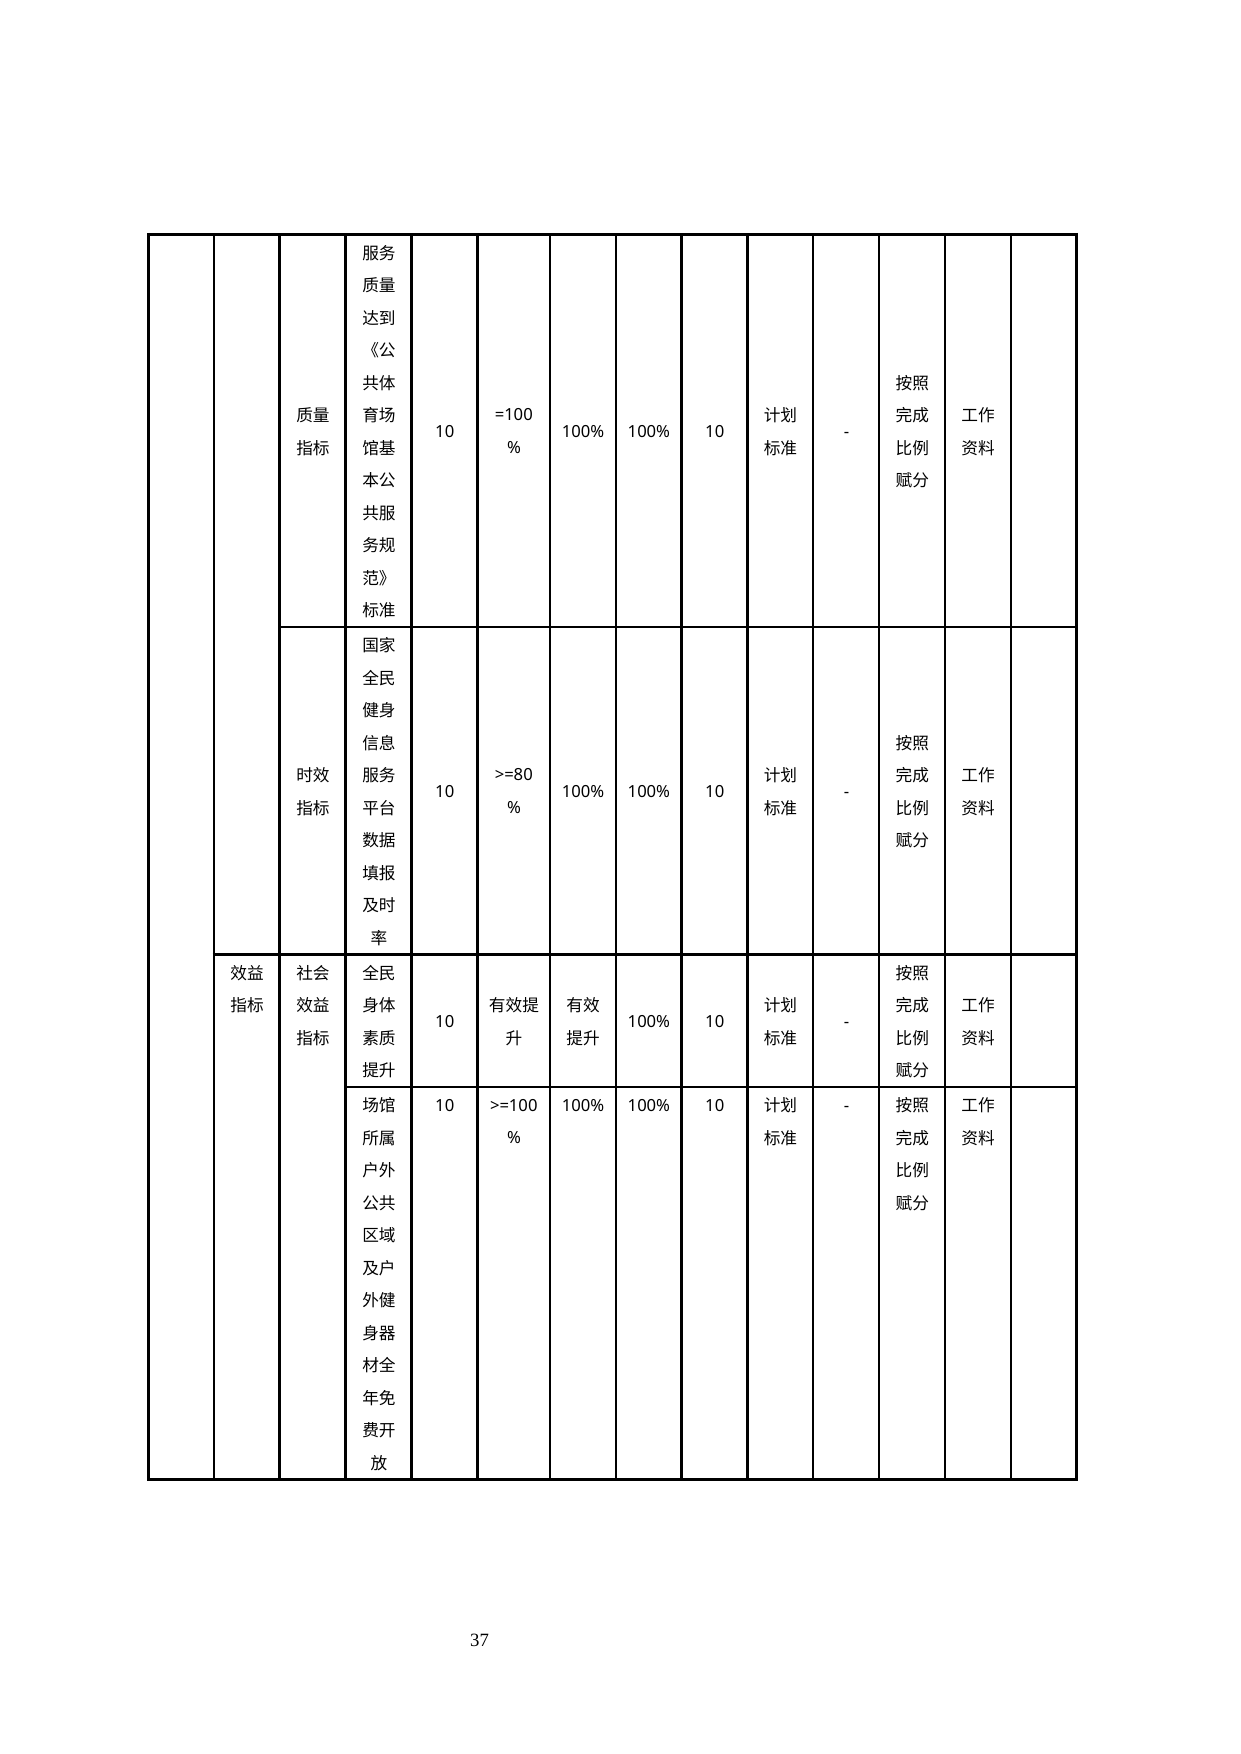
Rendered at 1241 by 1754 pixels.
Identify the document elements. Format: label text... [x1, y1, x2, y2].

table_cell 有效提升 [479, 956, 549, 1086]
table_cell 工作资料 [946, 236, 1010, 626]
table_cell 社会效益指标 [281, 956, 344, 1478]
table_cell 国家全民健身信息服务平台数据填报及时率 [347, 628, 410, 953]
table_cell 100% [617, 956, 680, 1086]
table_cell 100% [617, 236, 680, 626]
table_cell 10 [683, 956, 746, 1086]
table_cell - [814, 956, 878, 1086]
table_cell 工作资料 [946, 628, 1010, 953]
table_cell 服务质量达到《公共体育场馆基本公共服务规范》标准 [347, 236, 410, 626]
table_cell 10 [413, 1088, 476, 1478]
table_cell 计划标准 [749, 956, 812, 1086]
table_cell [1012, 236, 1075, 626]
table_cell 10 [413, 628, 476, 953]
table_cell >=80% [479, 628, 549, 953]
table_cell >=100% [479, 1088, 549, 1478]
table_cell 100% [551, 628, 615, 953]
table_cell 100% [551, 236, 615, 626]
table_cell =100% [479, 236, 549, 626]
table_cell [1012, 956, 1075, 1086]
table_cell 质量指标 [281, 236, 344, 626]
table_cell - [814, 236, 878, 626]
table_cell 按照完成比例赋分 [880, 956, 944, 1086]
table_cell 计划标准 [749, 236, 812, 626]
table_cell 10 [683, 628, 746, 953]
table_cell 10 [683, 236, 746, 626]
table_cell 100% [551, 1088, 615, 1478]
table_cell 10 [413, 236, 476, 626]
table_cell 按照完成比例赋分 [880, 1088, 944, 1478]
table_cell 计划标准 [749, 1088, 812, 1478]
table_cell [1012, 1088, 1075, 1478]
table_cell 工作资料 [946, 956, 1010, 1086]
table_cell 10 [413, 956, 476, 1086]
table_cell 10 [683, 1088, 746, 1478]
table_cell 时效指标 [281, 628, 344, 953]
table_cell 100% [617, 628, 680, 953]
table_cell 全民身体素质提升 [347, 956, 410, 1086]
table_cell - [814, 628, 878, 953]
table_cell 计划标准 [749, 628, 812, 953]
table_cell [1012, 628, 1075, 953]
table_cell 工作资料 [946, 1088, 1010, 1478]
table_cell 按照完成比例赋分 [880, 628, 944, 953]
table_cell 按照完成比例赋分 [880, 236, 944, 626]
table_cell - [814, 1088, 878, 1478]
table_cell 有效提升 [551, 956, 615, 1086]
table_cell 效益指标 [215, 956, 278, 1478]
table_cell 100% [617, 1088, 680, 1478]
table_cell 场馆所属户外公共区域及户外健身器材全年免费开放 [347, 1088, 410, 1478]
